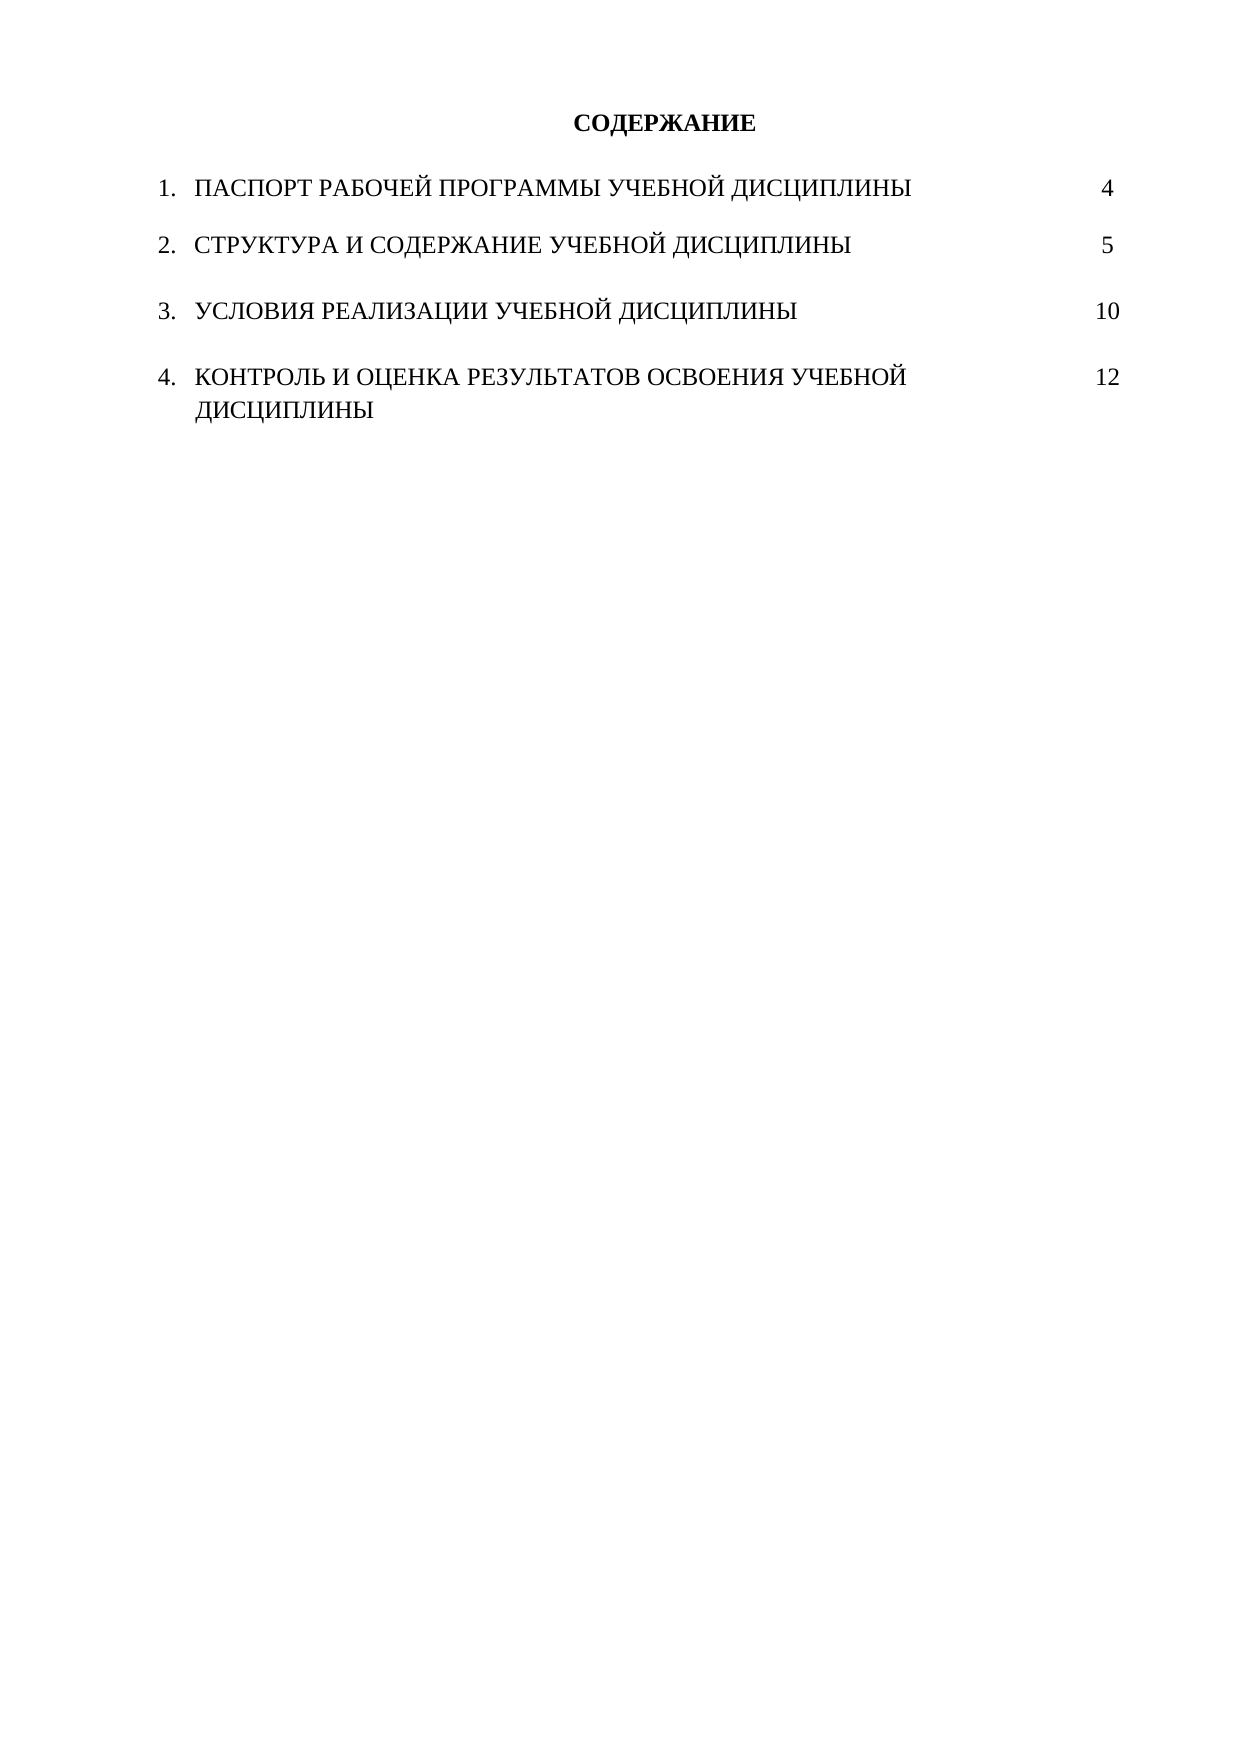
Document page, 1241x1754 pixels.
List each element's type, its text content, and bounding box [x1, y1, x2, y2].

table_header 1. ПАСПОРТ РАБОЧЕЙ ПРОГРАММЫ УЧЕБНОЙ ДИСЦИПЛИНЫ [153, 174, 1038, 230]
text СОДЕРЖАНИЕ [319, 108, 1011, 137]
table_cell 3. УСЛОВИЯ РЕАЛИЗАЦИИ УЧЕБНОЙ ДИСЦИПЛИНЫ [153, 296, 1038, 362]
table_cell 2. СТРУКТУРА И СОДЕРЖАНИЕ УЧЕБНОЙ ДИСЦИПЛИНЫ [153, 230, 1038, 296]
table_cell 12 [1038, 363, 1171, 428]
table_cell 5 [1038, 230, 1171, 296]
table_cell 4. КОНТРОЛЬ И ОЦЕНКА РЕЗУЛЬТАТОВ ОСВОЕНИЯ УЧЕБНОЙ ДИСЦИПЛИНЫ [153, 363, 1038, 428]
table_header 4 [1038, 174, 1171, 230]
table_cell 10 [1038, 296, 1171, 362]
